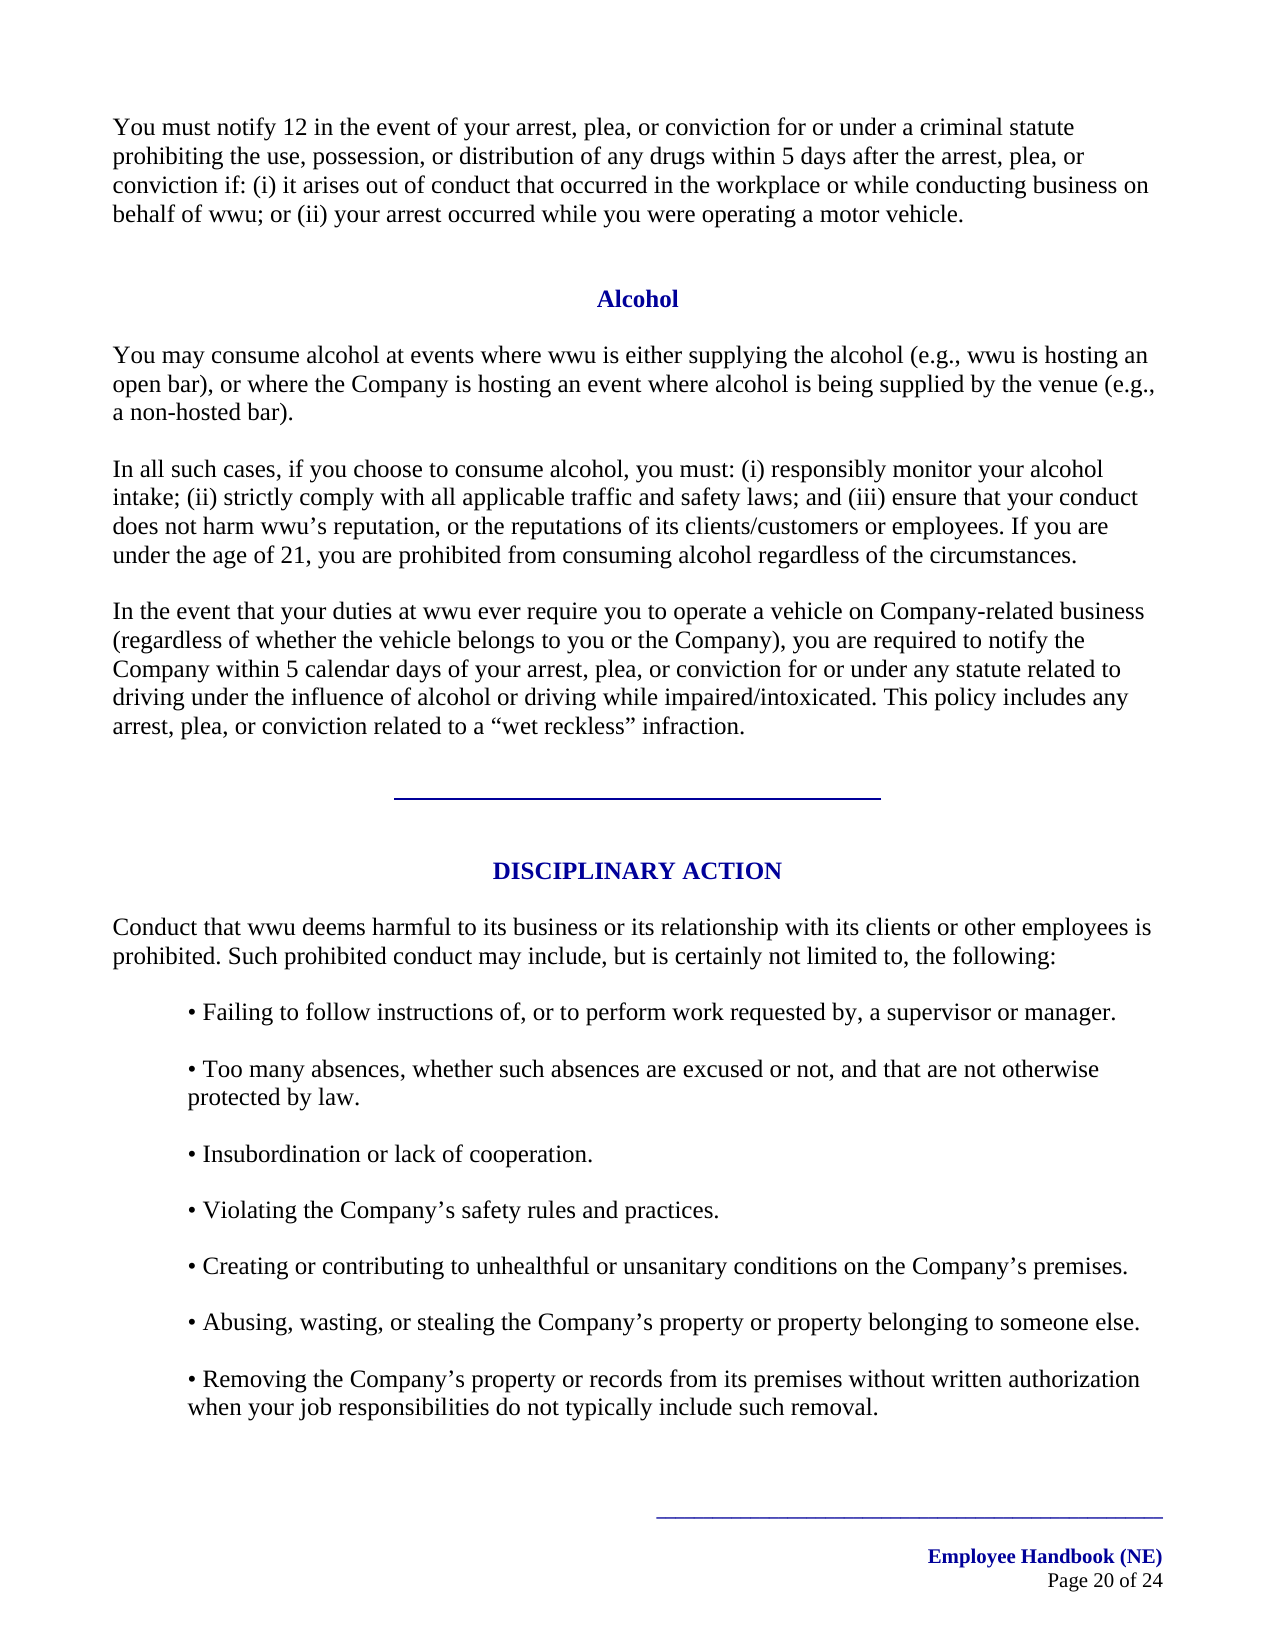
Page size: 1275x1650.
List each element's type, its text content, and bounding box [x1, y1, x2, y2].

text • Abusing, wasting, or stealing the Company’s property or property belonging to someone else. [187, 1307, 1162, 1336]
text • Violating the Company’s safety rules and practices. [187, 1195, 1162, 1224]
text • Too many absences, whether such absences are excused or not, and that are not otherwise protected by law. [187, 1054, 1162, 1111]
subtitle DISCIPLINARY ACTION [112, 827, 1162, 885]
text • Removing the Company’s property or records from its premises without written authorization when your job responsibilities do not typically include such removal. [187, 1364, 1162, 1421]
text • Insubordination or lack of cooperation. [187, 1139, 1162, 1167]
text In the event that your duties at wwu ever require you to operate a vehicle on Company-related business (regardless of whether the vehicle belongs to you or the Company), you are required to notify the Company within 5 calendar days of your arrest, plea, or conviction for or under any statute related to driving under the influence of alcohol or driving while impaired/intoxicated. This policy includes any arrest, plea, or conviction related to a “wet reckless” infraction. [112, 596, 1162, 740]
text You must notify 12 in the event of your arrest, plea, or conviction for or under a criminal statute prohibiting the use, possession, or distribution of any drugs within 5 days after the arrest, plea, or conviction if: (i) it arises out of conduct that occurred in the workplace or while conducting business on behalf of wwu; or (ii) your arrest occurred while you were operating a motor vehicle. [112, 112, 1162, 227]
text In all such cases, if you choose to consume alcohol, you must: (i) responsibly monitor your alcohol intake; (ii) strictly comply with all applicable traffic and safety laws; and (iii) ensure that your conduct does not harm wwu’s reputation, or the reputations of its clients/customers or employees. If you are under the age of 21, you are prohibited from consuming alcohol regardless of the circumstances. [112, 454, 1162, 569]
text You may consume alcohol at events where wwu is either supplying the alcohol (e.g., wwu is hosting an open bar), or where the Company is hosting an event where alcohol is being supplied by the venue (e.g., a non-hosted bar). [112, 340, 1162, 426]
text Conduct that wwu deems harmful to its business or its relationship with its clients or other employees is prohibited. Such prohibited conduct may include, but is certainly not limited to, the following: [112, 912, 1162, 970]
text • Creating or contributing to unhealthful or unsanitary conditions on the Company’s premises. [187, 1251, 1162, 1280]
subtitle Alcohol [112, 255, 1162, 312]
text • Failing to follow instructions of, or to perform work requested by, a supervisor or manager. [187, 997, 1162, 1026]
